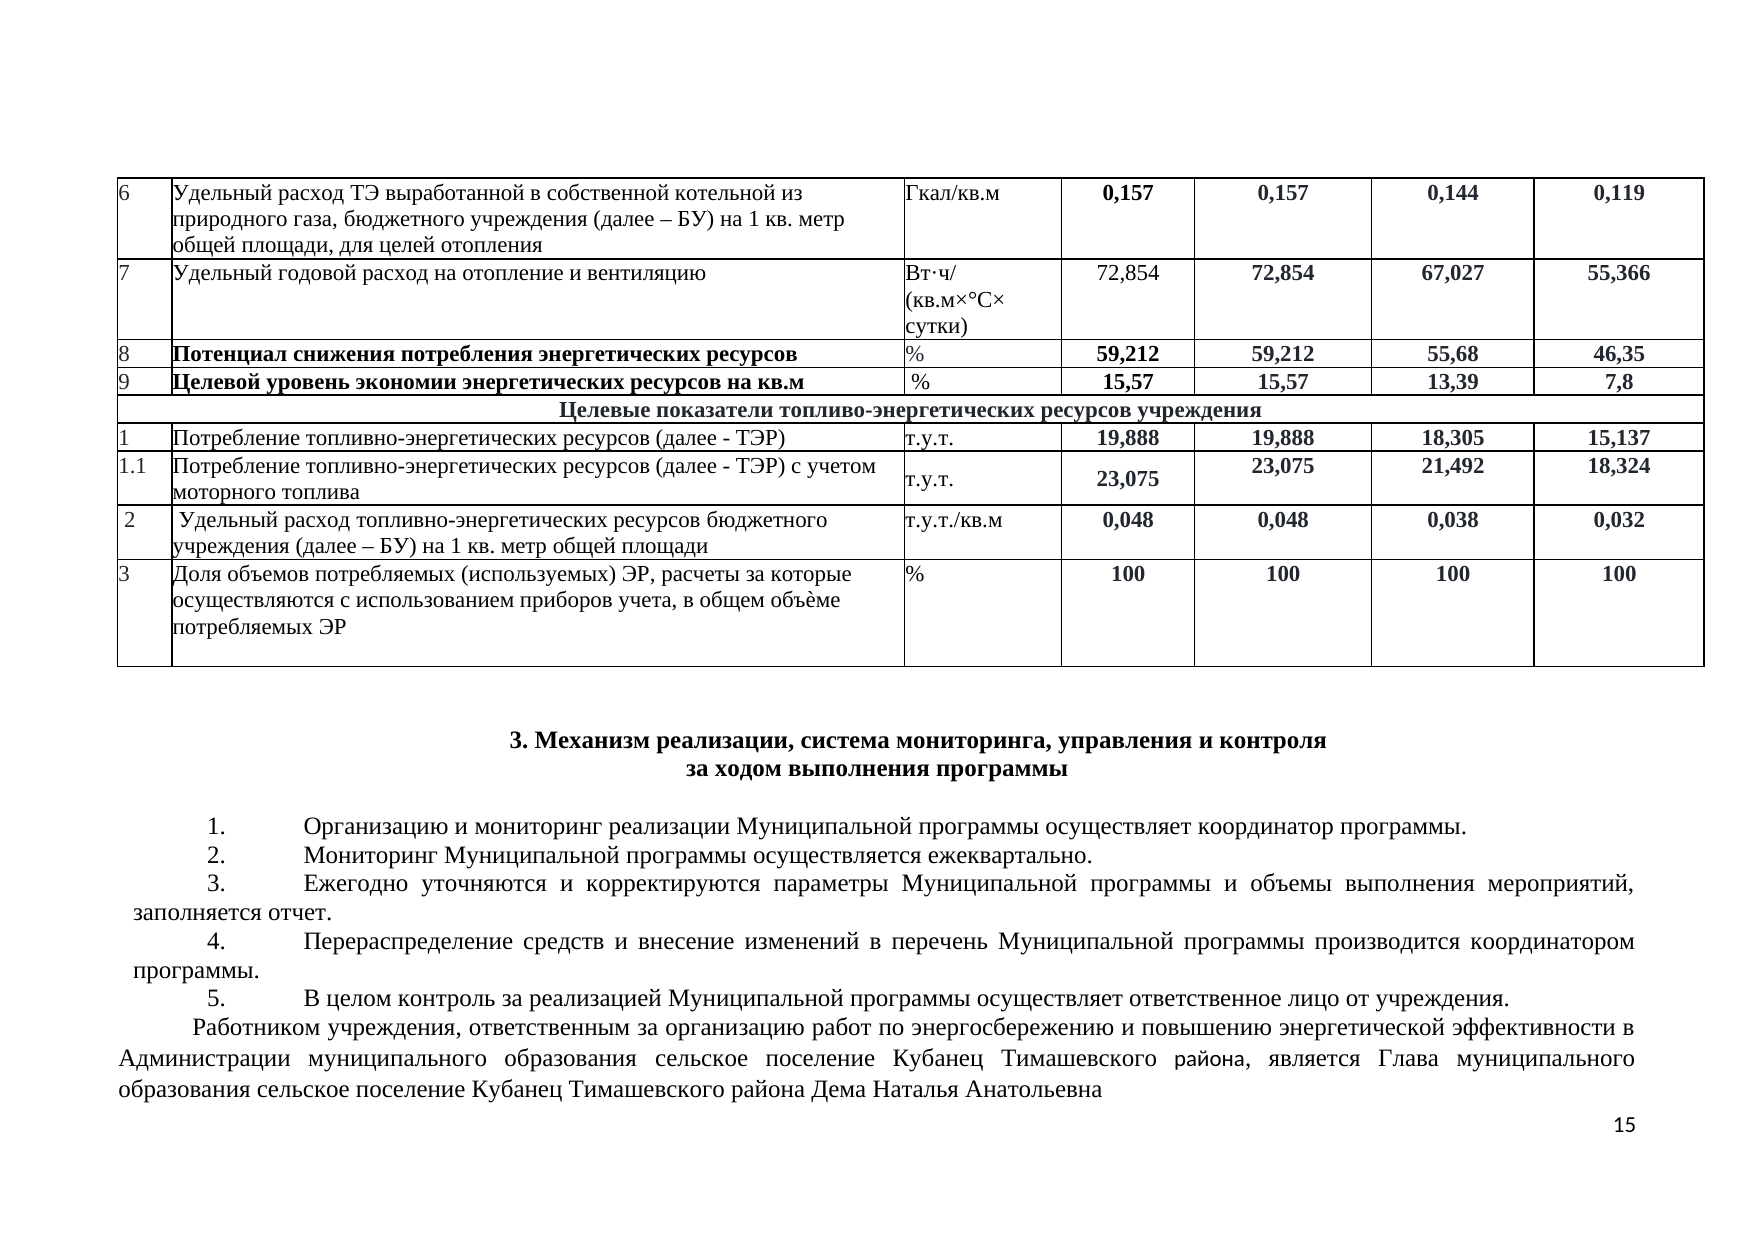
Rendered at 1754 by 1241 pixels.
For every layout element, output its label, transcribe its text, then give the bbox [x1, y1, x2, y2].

table_cell 6 [118, 179, 171, 258]
table_cell 0,119 [1535, 179, 1703, 258]
table_cell Целевой уровень экономии энергетических ресурсов на кв.м [173, 368, 904, 394]
table_cell 55,366 [1535, 260, 1703, 338]
table_cell Потребление топливно-энергетических ресурсов (далее - ТЭР) [173, 424, 904, 450]
table_cell 19,888 [1195, 424, 1371, 450]
table_cell % [905, 368, 1061, 394]
table_cell 0,144 [1372, 179, 1533, 258]
table_cell 7 [118, 260, 171, 338]
table_cell т.у.т. [905, 452, 1061, 504]
table_cell 59,212 [1195, 340, 1371, 366]
list Ежегодно уточняются и корректируются параметры Муниципальной программы и объемы выполнения мероприятий, заполняется отчет. [133, 868, 1636, 926]
table_cell т.у.т. [905, 424, 1061, 450]
table_cell Гкал/кв.м [905, 179, 1061, 258]
table_cell Удельный расход топливно-энергетических ресурсов бюджетного учреждения (далее – БУ) на общей площади [173, 506, 904, 559]
table_cell Потребление топливно-энергетических ресурсов (далее - ТЭР) с учетом моторного топлива [173, 452, 904, 504]
table_cell 46,35 [1535, 340, 1703, 366]
table_cell 9 [118, 368, 171, 394]
list Перераспределение средств и внесение изменений в перечень Муниципальной программы производится координатором программы. [133, 926, 1636, 983]
table_cell 18,305 [1372, 424, 1533, 450]
table_cell % [905, 560, 1061, 666]
table_cell 0,032 [1535, 506, 1703, 559]
table_cell 72,854 [1062, 260, 1194, 338]
table_cell 67,027 [1372, 260, 1533, 338]
list В целом контроль за реализацией Муниципальной программы осуществляет ответственное лицо от учреждения. [133, 983, 1636, 1012]
table_cell Удельный расход ТЭ выработанной в собственной котельной из природного газа, бюджетного учреждения (далее – БУ) на общей площади, для целей отопления [173, 179, 904, 258]
table_cell 7,8 [1535, 368, 1703, 394]
table_cell 15,137 [1535, 424, 1703, 450]
table_cell Потенциал снижения потребления энергетических ресурсов [173, 340, 904, 366]
table_cell 8 [118, 340, 171, 366]
table_cell 0,048 [1195, 506, 1371, 559]
table_cell 15,57 [1195, 368, 1371, 394]
table_cell 100 [1195, 560, 1371, 666]
table_cell 18,324 [1535, 452, 1703, 504]
list Организацию и мониторинг реализации Муниципальной программы осуществляет координатор программы. [133, 811, 1636, 840]
text 3. Механизм реализации, система мониторинга, управления и контроля за ходом выполнения программы [118, 725, 1636, 782]
table_cell 100 [1535, 560, 1703, 666]
table_cell 0,157 [1062, 179, 1194, 258]
table_cell т.у.т./кв.м [905, 506, 1061, 559]
table_cell Доля объемов потребляемых (используемых) ЭР, расчеты за которые осуществляются с использованием приборов учета, в общем объѐме потребляемых ЭР [173, 560, 904, 666]
table_cell 0,157 [1195, 179, 1371, 258]
text Работником учреждения, ответственным за организацию работ по энергосбережению и повышению энергетической эффективности в Администрации муниципального образования сельское поселение Кубанец Тимашевского района, является Глава муниципального образования сельское поселение Кубанец Тимашевского района Дема Наталья Анатольевна [118, 1012, 1636, 1103]
table_cell 100 [1062, 560, 1194, 666]
table_cell 59,212 [1062, 340, 1194, 366]
table_cell 1 [118, 424, 171, 450]
table_cell 13,39 [1372, 368, 1533, 394]
table_cell 21,492 [1372, 452, 1533, 504]
table_cell 15,57 [1062, 368, 1194, 394]
table_cell 3 [118, 560, 171, 666]
table_cell 23,075 [1195, 452, 1371, 504]
table_cell Целевые показатели топливо-энергетических ресурсов учреждения [118, 396, 1703, 422]
table_cell 55,68 [1372, 340, 1533, 366]
table_cell Вт·ч/ (кв.м×°С× сутки) [905, 260, 1061, 338]
table_cell % [905, 340, 1061, 366]
table_cell 0,038 [1372, 506, 1533, 559]
table_cell Удельный годовой расход на отопление и вентиляцию [173, 260, 904, 338]
table_cell 19,888 [1062, 424, 1194, 450]
table_cell 2 [118, 506, 171, 559]
table_cell 23,075 [1062, 452, 1194, 504]
table_cell 100 [1372, 560, 1533, 666]
table_cell 72,854 [1195, 260, 1371, 338]
list Мониторинг Муниципальной программы осуществляется ежеквартально. [133, 840, 1636, 868]
table_cell 1.1 [118, 452, 171, 504]
table_cell 0,048 [1062, 506, 1194, 559]
